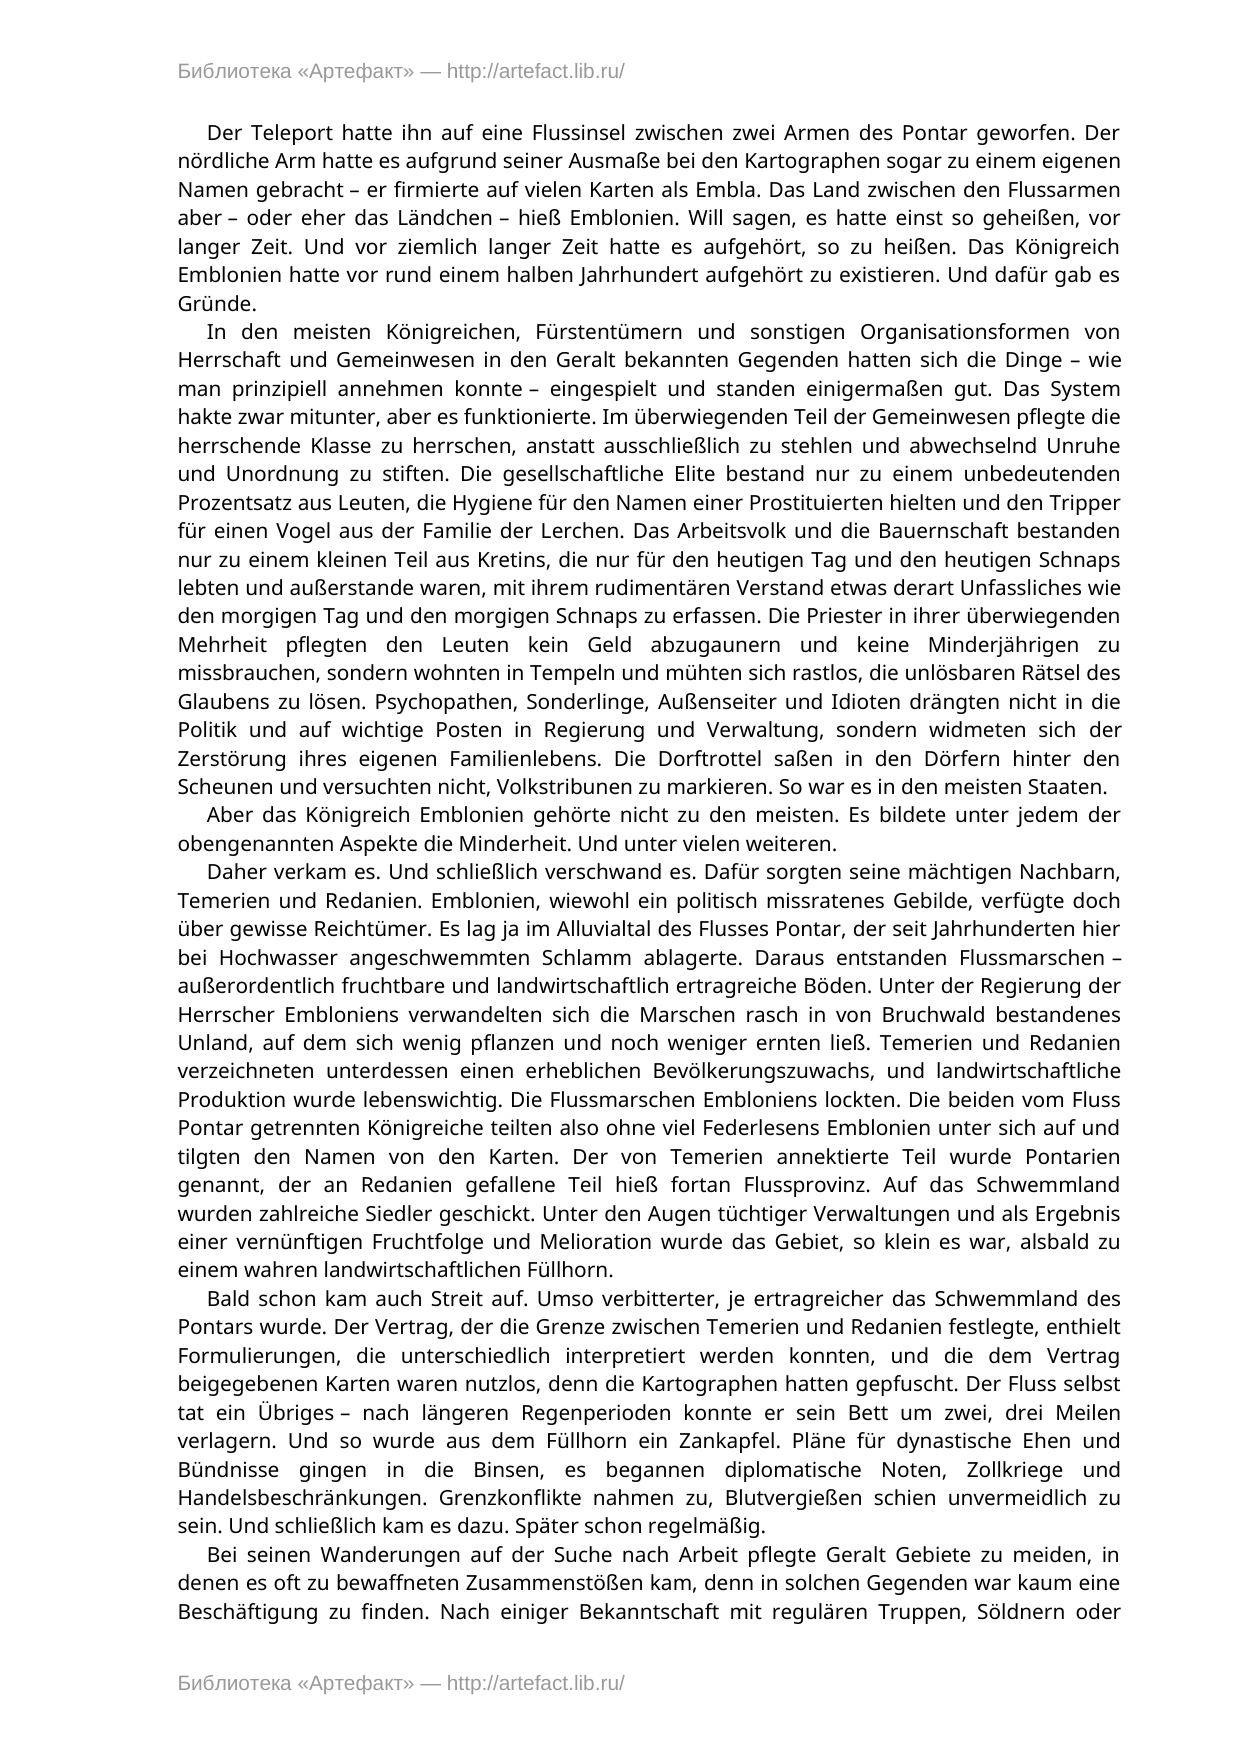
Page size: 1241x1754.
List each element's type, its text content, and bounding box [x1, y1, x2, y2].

text Bald schon kam auch Streit auf. Umso verbitterter, je ertragreicher das Schwemmland des Pontars wurde. Der Vertrag, der die Grenze zwischen Temerien und Redanien festlegte, enthielt Formulierungen, die unterschiedlich interpretiert werden konnten, und die dem Vertrag beigegebenen Karten waren nutzlos, denn die Kartographen hatten gepfuscht. Der Fluss selbst tat ein Übriges – nach längeren Regenperioden konnte er sein Bett um zwei, drei Meilen verlagern. Und so wurde aus dem Füllhorn ein Zankapfel. Pläne für dynastische Ehen und Bündnisse gingen in die Binsen, es begannen diplomatische Noten, Zollkriege und Handelsbeschränkungen. Grenzkonflikte nahmen zu, Blutvergießen schien unvermeidlich zu sein. Und schließlich kam es dazu. Später schon regelmäßig. [177, 1284, 1122, 1540]
text Daher verkam es. Und schließlich verschwand es. Dafür sorgten seine mächtigen Nachbarn, Temerien und Redanien. Emblonien, wiewohl ein politisch missratenes Gebilde, verfügte doch über gewisse Reichtümer. Es lag ja im Alluvialtal des Flusses Pontar, der seit Jahrhunderten hier bei Hochwasser angeschwemmten Schlamm ablagerte. Daraus entstanden Flussmarschen – außerordentlich fruchtbare und landwirtschaftlich ertragreiche Böden. Unter der Regierung der Herrscher Embloniens verwandelten sich die Marschen rasch in von Bruchwald bestandenes Unland, auf dem sich wenig pflanzen und noch weniger ernten ließ. Temerien und Redanien verzeichneten unterdessen einen erheblichen Bevölkerungszuwachs, und landwirtschaftliche Produktion wurde lebenswichtig. Die Flussmarschen Embloniens lockten. Die beiden vom Fluss Pontar getrennten Königreiche teilten also ohne viel Federlesens Emblonien unter sich auf und tilgten den Namen von den Karten. Der von Temerien annektierte Teil wurde Pontarien genannt, der an Redanien gefallene Teil hieß fortan Flussprovinz. Auf das Schwemmland wurden zahlreiche Siedler geschickt. Unter den Augen tüchtiger Verwaltungen und als Ergebnis einer vernünftigen Fruchtfolge und Melioration wurde das Gebiet, so klein es war, alsbald zu einem wahren landwirtschaftlichen Füllhorn. [177, 857, 1122, 1284]
text In den meisten Königreichen, Fürstentümern und sonstigen Organisationsformen von Herrschaft und Gemeinwesen in den Geralt bekannten Gegenden hatten sich die Dinge – wie man prinzipiell annehmen konnte – eingespielt und standen einigermaßen gut. Das System hakte zwar mitunter, aber es funktionierte. Im überwiegenden Teil der Gemeinwesen pflegte die herrschende Klasse zu herrschen, anstatt ausschließlich zu stehlen und abwechselnd Unruhe und Unordnung zu stiften. Die gesellschaftliche Elite bestand nur zu einem unbedeutenden Prozentsatz aus Leuten, die Hygiene für den Namen einer Prostituierten hielten und den Tripper für einen Vogel aus der Familie der Lerchen. Das Arbeitsvolk und die Bauernschaft bestanden nur zu einem kleinen Teil aus Kretins, die nur für den heutigen Tag und den heutigen Schnaps lebten und außerstande waren, mit ihrem rudimentären Verstand etwas derart Unfassliches wie den morgigen Tag und den morgigen Schnaps zu erfassen. Die Priester in ihrer überwiegenden Mehrheit pflegten den Leuten kein Geld abzugaunern und keine Minderjährigen zu missbrauchen, sondern wohnten in Tempeln und mühten sich rastlos, die unlösbaren Rätsel des Glaubens zu lösen. Psychopathen, Sonderlinge, Außenseiter und Idioten drängten nicht in die Politik und auf wichtige Posten in Regierung und Verwaltung, sondern widmeten sich der Zerstörung ihres eigenen Familienlebens. Die Dorftrottel saßen in den Dörfern hinter den Scheunen und versuchten nicht, Volkstribunen zu markieren. So war es in den meisten Staaten. [177, 317, 1122, 801]
text Der Teleport hatte ihn auf eine Flussinsel zwischen zwei Armen des Pontar geworfen. Der nördliche Arm hatte es aufgrund seiner Ausmaße bei den Kartographen sogar zu einem eigenen Namen gebracht – er firmierte auf vielen Karten als Embla. Das Land zwischen den Flussarmen aber – oder eher das Ländchen – hieß Emblonien. Will sagen, es hatte einst so geheißen, vor langer Zeit. Und vor ziemlich langer Zeit hatte es aufgehört, so zu heißen. Das Königreich Emblonien hatte vor rund einem halben Jahrhundert aufgehört zu existieren. Und dafür gab es Gründe. [177, 118, 1122, 317]
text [177, 1540, 1122, 1625]
text Aber das Königreich Emblonien gehörte nicht zu den meisten. Es bildete unter jedem der obengenannten Aspekte die Minderheit. Und unter vielen weiteren. [177, 801, 1122, 857]
